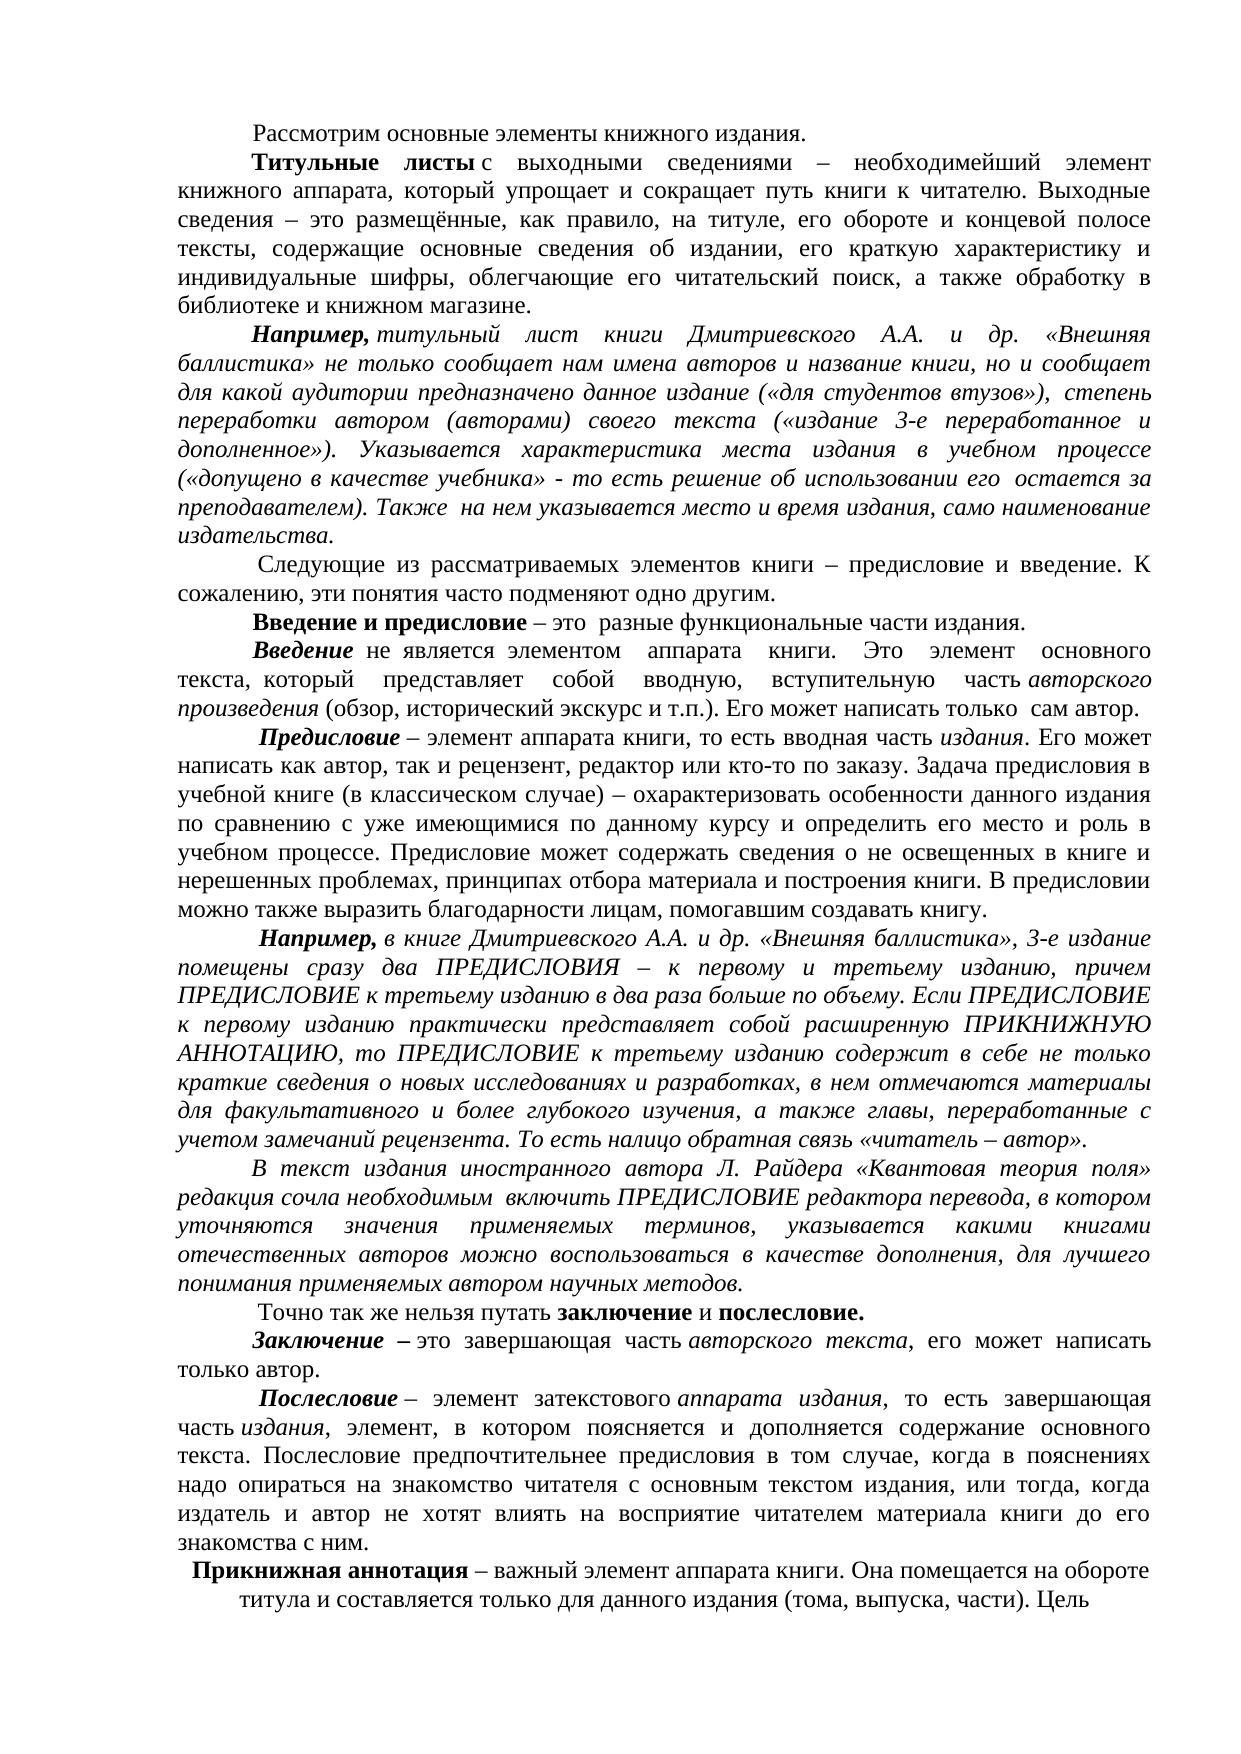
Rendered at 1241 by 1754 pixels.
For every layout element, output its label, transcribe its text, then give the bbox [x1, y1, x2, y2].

text В текст издания иностранного автора Л. Райдера «Квантовая теория поля» редакция сочла необходимым включить ПРЕДИСЛОВИЕ редактора перевода, в котором уточняются значения применяемых терминов, указывается какими книгами отечественных авторов можно воспользоваться в качестве дополнения, для лучшего понимания применяемых автором научных методов. [177, 1153, 1152, 1297]
text Точно так же нельзя путать заключение и послесловие. [177, 1297, 1152, 1326]
text Титульные листы с выходными сведениями – необходимейший элемент книжного аппарата, который упрощает и сокращает путь книги к читателю. Выходные сведения – это размещённые, как правило, на титуле, его обороте и концевой полосе тексты, содержащие основные сведения об издании, его краткую характеристику и индивидуальные шифры, облегчающие его читательский поиск, а также обработку в библиотеке и книжном магазине. [177, 147, 1152, 319]
text Введение не является элементом аппарата книги. Это элемент основного текста, который представляет собой вводную, вступительную часть авторского произведения (обзор, исторический экскурс и т.п.). Его может написать только сам автор. [177, 636, 1152, 722]
text Предисловие – элемент аппарата книги, то есть вводная часть издания. Его может написать как автор, так и рецензент, редактор или кто-то по заказу. Задача предисловия в учебной книге (в классическом случае) – охарактеризовать особенности данного издания по сравнению с уже имеющимися по данному курсу и определить его место и роль в учебном процессе. Предисловие может содержать сведения о не освещенных в книге и нерешенных проблемах, принципах отбора материала и построения книги. В предисловии можно также выразить благодарности лицам, помогавшим создавать книгу. [177, 722, 1152, 923]
text Введение и предисловие – это разные функциональные части издания. [177, 607, 1152, 636]
text Следующие из рассматриваемых элементов книги – предисловие и введение. К сожалению, эти понятия часто подменяют одно другим. [177, 549, 1152, 607]
text Заключение – это завершающая часть авторского текста, его может написать только автор. [177, 1326, 1152, 1383]
text Послесловие – элемент затекстового аппарата издания, то есть завершающая часть издания, элемент, в котором поясняется и дополняется содержание основного текста. Послесловие предпочтительнее предисловия в том случае, когда в пояснениях надо опираться на знакомство читателя с основным текстом издания, или тогда, когда издатель и автор не хотят влиять на восприятие читателем материала книги до его знакомства с ним. [177, 1383, 1152, 1556]
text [177, 1556, 1152, 1613]
text Например, титульный лист книги Дмитриевского А.А. и др. «Внешняя баллистика» не только сообщает нам имена авторов и название книги, но и сообщает для какой аудитории предназначено данное издание («для студентов втузов»), степень переработки автором (авторами) своего текста («издание 3-е переработанное и дополненное»). Указывается характеристика места издания в учебном процессе («допущено в качестве учебника» - то есть решение об использовании его остается за преподавателем). Также на нем указывается место и время издания, само наименование издательства. [177, 319, 1152, 549]
text Рассмотрим основные элементы книжного издания. [177, 118, 1152, 147]
text Например, в книге Дмитриевского А.А. и др. «Внешняя баллистика», 3-е издание помещены сразу два ПРЕДИСЛОВИЯ – к первому и третьему изданию, причем ПРЕДИСЛОВИЕ к третьему изданию в два раза больше по объему. Если ПРЕДИСЛОВИЕ к первому изданию практически представляет собой расширенную ПРИКНИЖНУЮ АННОТАЦИЮ, то ПРЕДИСЛОВИЕ к третьему изданию содержит в себе не только краткие сведения о новых исследованиях и разработках, в нем отмечаются материалы для факультативного и более глубокого изучения, а также главы, переработанные с учетом замечаний рецензента. То есть налицо обратная связь «читатель – автор». [177, 923, 1152, 1153]
